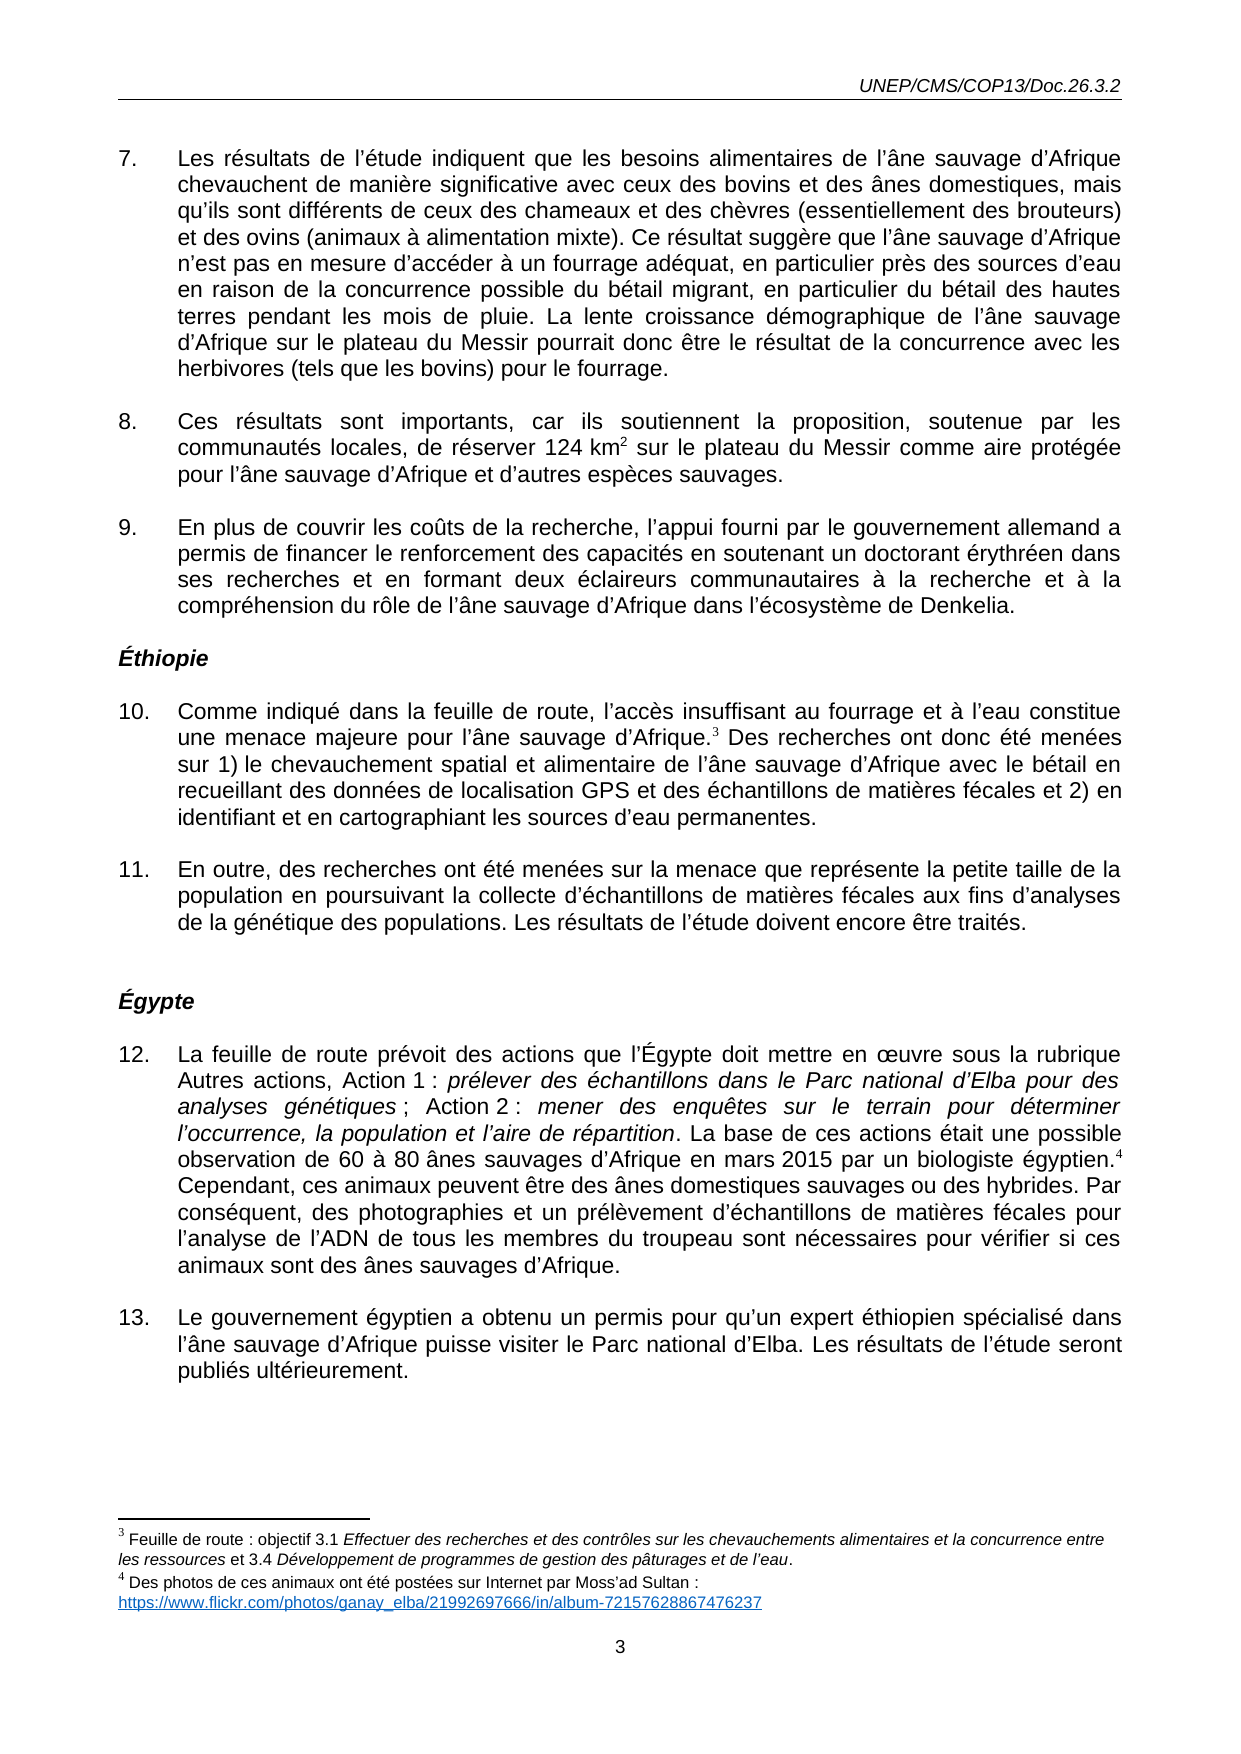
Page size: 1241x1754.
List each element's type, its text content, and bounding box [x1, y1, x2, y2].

list Le gouvernement égyptien a obtenu un permis pour qu’un expert éthiopien spécialisé dans l’âne sauvage d’Afrique puisse visiter le Parc national d’Elba. Les résultats de l’étude seront publiés ultérieurement. [118, 1304, 1122, 1383]
text Éthiopie [118, 645, 1122, 672]
list La feuille de route prévoit des actions que l’Égypte doit mettre en œuvre sous la rubrique Autres actions, Action 1 : prélever des échantillons dans le Parc national d’Elba pour des analyses génétiques ; Action 2 : mener des enquêtes sur le terrain pour déterminer l’occurrence, la population et l’aire de répartition. La base de ces actions était une possible observation de 60 à 80 ânes sauvages d’Afrique en mars 2015 par un biologiste égyptien. Cependant, ces animaux peuvent être des ânes domestiques sauvages ou des hybrides. Par conséquent, des photographies et un prélèvement d’échantillons de matières fécales pour l’analyse de l’ADN de tous les membres du troupeau sont nécessaires pour vérifier si ces animaux sont des ânes sauvages d’Afrique. [118, 1041, 1122, 1278]
list Comme indiqué dans la feuille de route, l’accès insuffisant au fourrage et à l’eau constitue une menace majeure pour l’âne sauvage d’Afrique. Des recherches ont donc été menées sur 1) le chevauchement spatial et alimentaire de l’âne sauvage d’Afrique avec le bétail en recueillant des données de localisation GPS et des échantillons de matières fécales et 2) en identifiant et en cartographiant les sources d’eau permanentes. [118, 698, 1122, 830]
list Ces résultats sont importants, car ils soutiennent la proposition, soutenue par les communautés locales, de réserver 124 km2 sur le plateau du Messir comme aire protégée pour l’âne sauvage d’Afrique et d’autres espèces sauvages. [118, 408, 1122, 487]
list Les résultats de l’étude indiquent que les besoins alimentaires de l’âne sauvage d’Afrique chevauchent de manière significative avec ceux des bovins et des ânes domestiques, mais qu’ils sont différents de ceux des chameaux et des chèvres (essentiellement des brouteurs) et des ovins (animaux à alimentation mixte). Ce résultat suggère que l’âne sauvage d’Afrique n’est pas en mesure d’accéder à un fourrage adéquat, en particulier près des sources d’eau en raison de la concurrence possible du bétail migrant, en particulier du bétail des hautes terres pendant les mois de pluie. La lente croissance démographique de l’âne sauvage d’Afrique sur le plateau du Messir pourrait donc être le résultat de la concurrence avec les herbivores (tels que les bovins) pour le fourrage. [118, 144, 1122, 382]
list En outre, des recherches ont été menées sur la menace que représente la petite taille de la population en poursuivant la collecte d’échantillons de matières fécales aux fins d’analyses de la génétique des populations. Les résultats de l’étude doivent encore être traités. [118, 856, 1122, 935]
list En plus de couvrir les coûts de la recherche, l’appui fourni par le gouvernement allemand a permis de financer le renforcement des capacités en soutenant un doctorant érythréen dans ses recherches et en formant deux éclaireurs communautaires à la recherche et à la compréhension du rôle de l’âne sauvage d’Afrique dans l’écosystème de Denkelia. [118, 513, 1122, 619]
text Égypte [118, 988, 1122, 1014]
